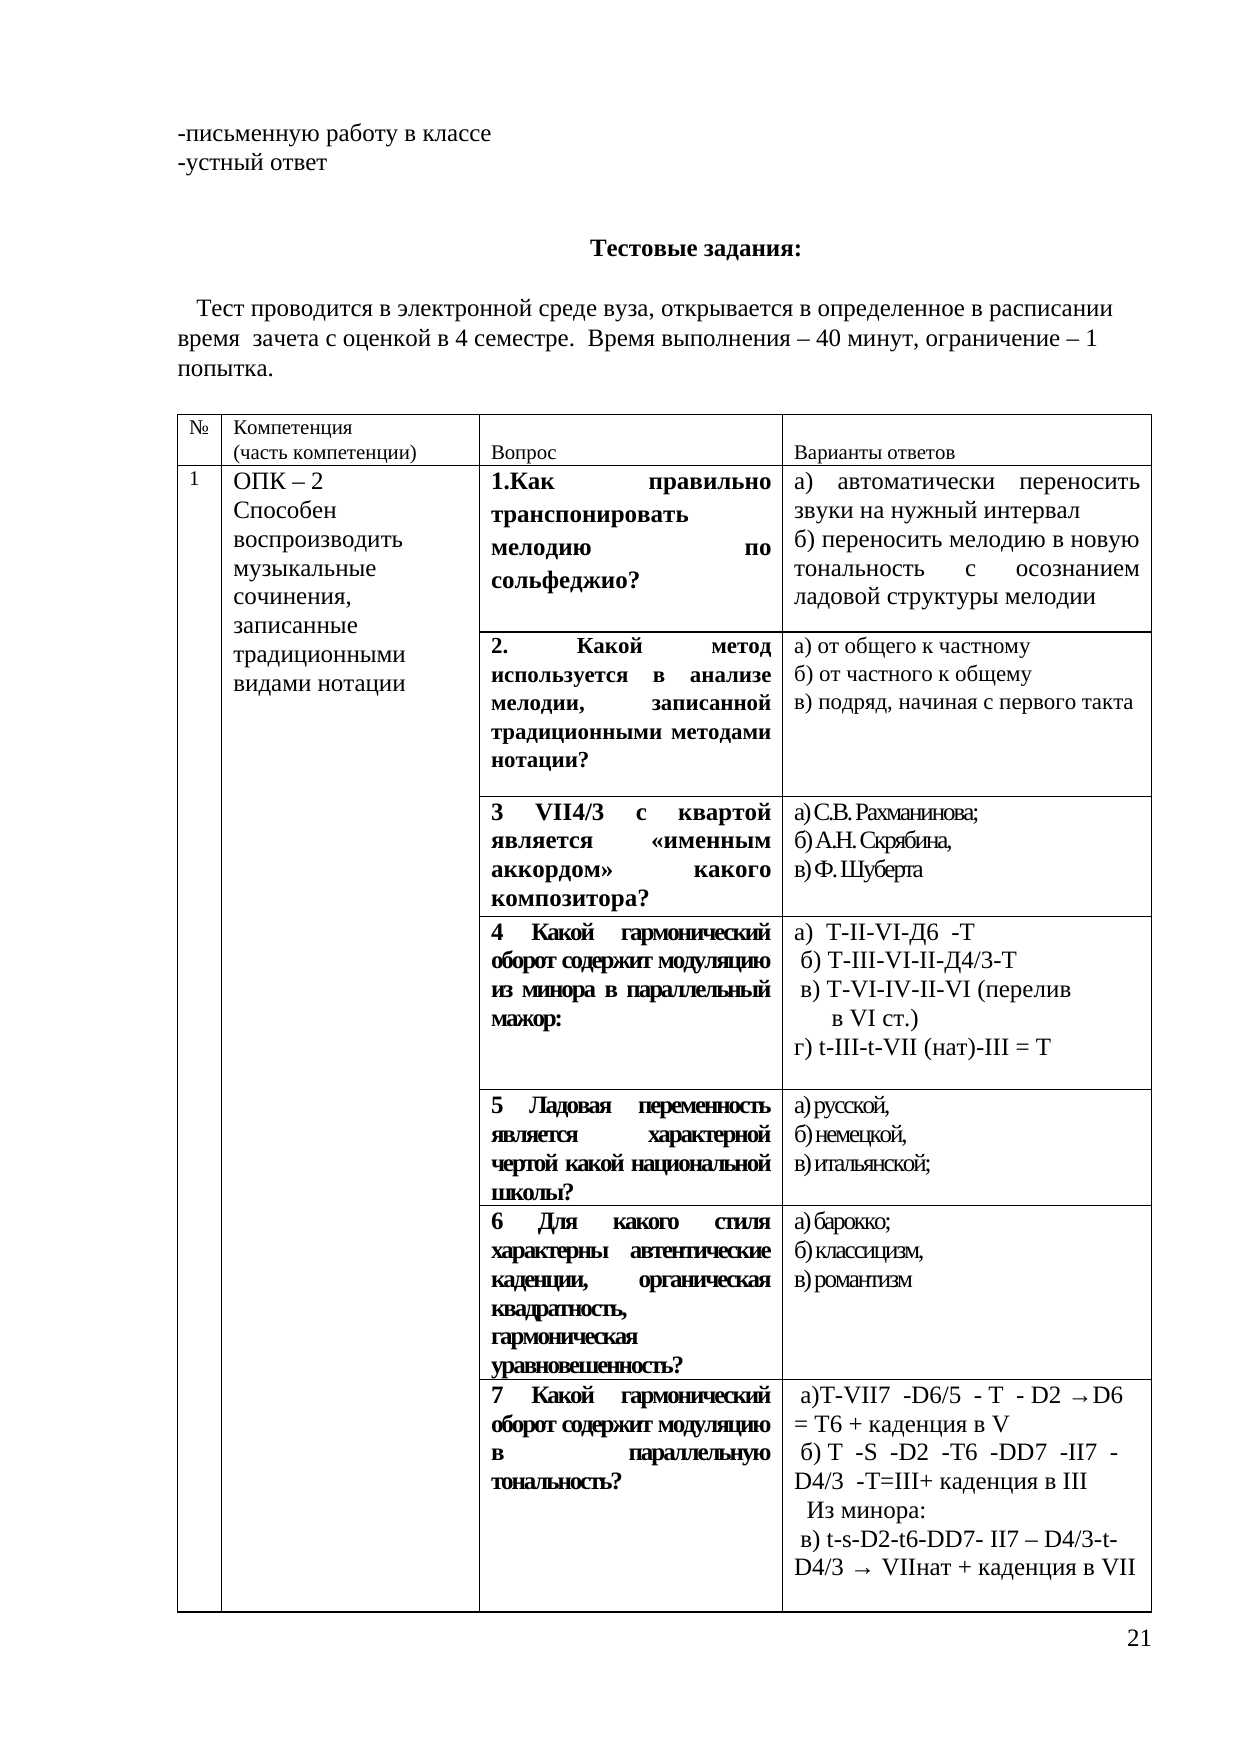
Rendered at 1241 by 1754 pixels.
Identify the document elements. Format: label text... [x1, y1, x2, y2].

table_cell 6 Для какого стиля характерны автентические каденции, органическая квадратность, гармоническая уравновешенность? [480, 1206, 782, 1379]
table_cell а) русской, б) немецкой, в) итальянской; [783, 1090, 1151, 1205]
table_cell а) Т-II-VI-Д6 -Т б) Т-III-VI-II-Д4/3-T в) Т-VI-IV-II-VI (перелив в VI ст.) г) t-III-t-VII (нат)-III = T [783, 917, 1151, 1089]
table_cell 1.Как правильно транспонировать мелодию по сольфеджио? [480, 466, 782, 631]
text -устный ответ [177, 147, 1152, 176]
table_cell а)Т-VII7 -D6/5 - Т - D2 →D6 = T6 + каденция в V б) T -S -D2 -T6 -DD7 -II7 -D4/3 -T=III+ каденция в III Из минора: в) t-s-D2-t6-DD7- II7 – D4/3-t-D4/3 → VIIнат + каденция в VII [783, 1380, 1151, 1611]
table_header № [178, 415, 221, 465]
table_cell а) С.В. Рахманинова; б) А.Н. Скрябина, в) Ф. Шуберта [783, 797, 1151, 916]
table_cell 5 Ладовая переменность является характерной чертой какой национальной школы? [480, 1090, 782, 1205]
table_cell 4 Какой гармонический оборот содержит модуляцию из минора в параллельный мажор: [480, 917, 782, 1089]
text Тестовые задания: [177, 233, 1152, 262]
table_cell ОПК – 2 Способен воспроизводить музыкальные сочинения, записанные традиционными видами нотации [222, 466, 479, 1611]
table_header Компетенция (часть компетенции) [222, 415, 479, 465]
table_header Варианты ответов [783, 415, 1151, 465]
table_cell а) барокко; б) классицизм, в) романтизм [783, 1206, 1151, 1379]
table_cell 3 VII4/3 с квартой является «именным аккордом» какого композитора? [480, 797, 782, 916]
table_header Вопрос [480, 415, 782, 465]
table_cell а) автоматически переносить звуки на нужный интервал б) переносить мелодию в новую тональность с осознанием ладовой структуры мелодии [783, 466, 1151, 631]
table_cell 2. Какой метод используется в анализе мелодии, записанной традиционными методами нотации? [480, 633, 782, 796]
table_cell 1 [178, 466, 221, 1611]
table_cell 7 Какой гармонический оборот содержит модуляцию в параллельную тональность? [480, 1380, 782, 1611]
table_cell а) от общего к частному б) от частного к общему в) подряд, начиная с первого такта [783, 633, 1151, 796]
text Тест проводится в электронной среде вуза, открывается в определенное в расписании время зачета с оценкой в 4 семестре. Время выполнения – 40 минут, ограничение – 1 попытка. [177, 293, 1152, 382]
text -письменную работу в классе [177, 118, 1152, 147]
